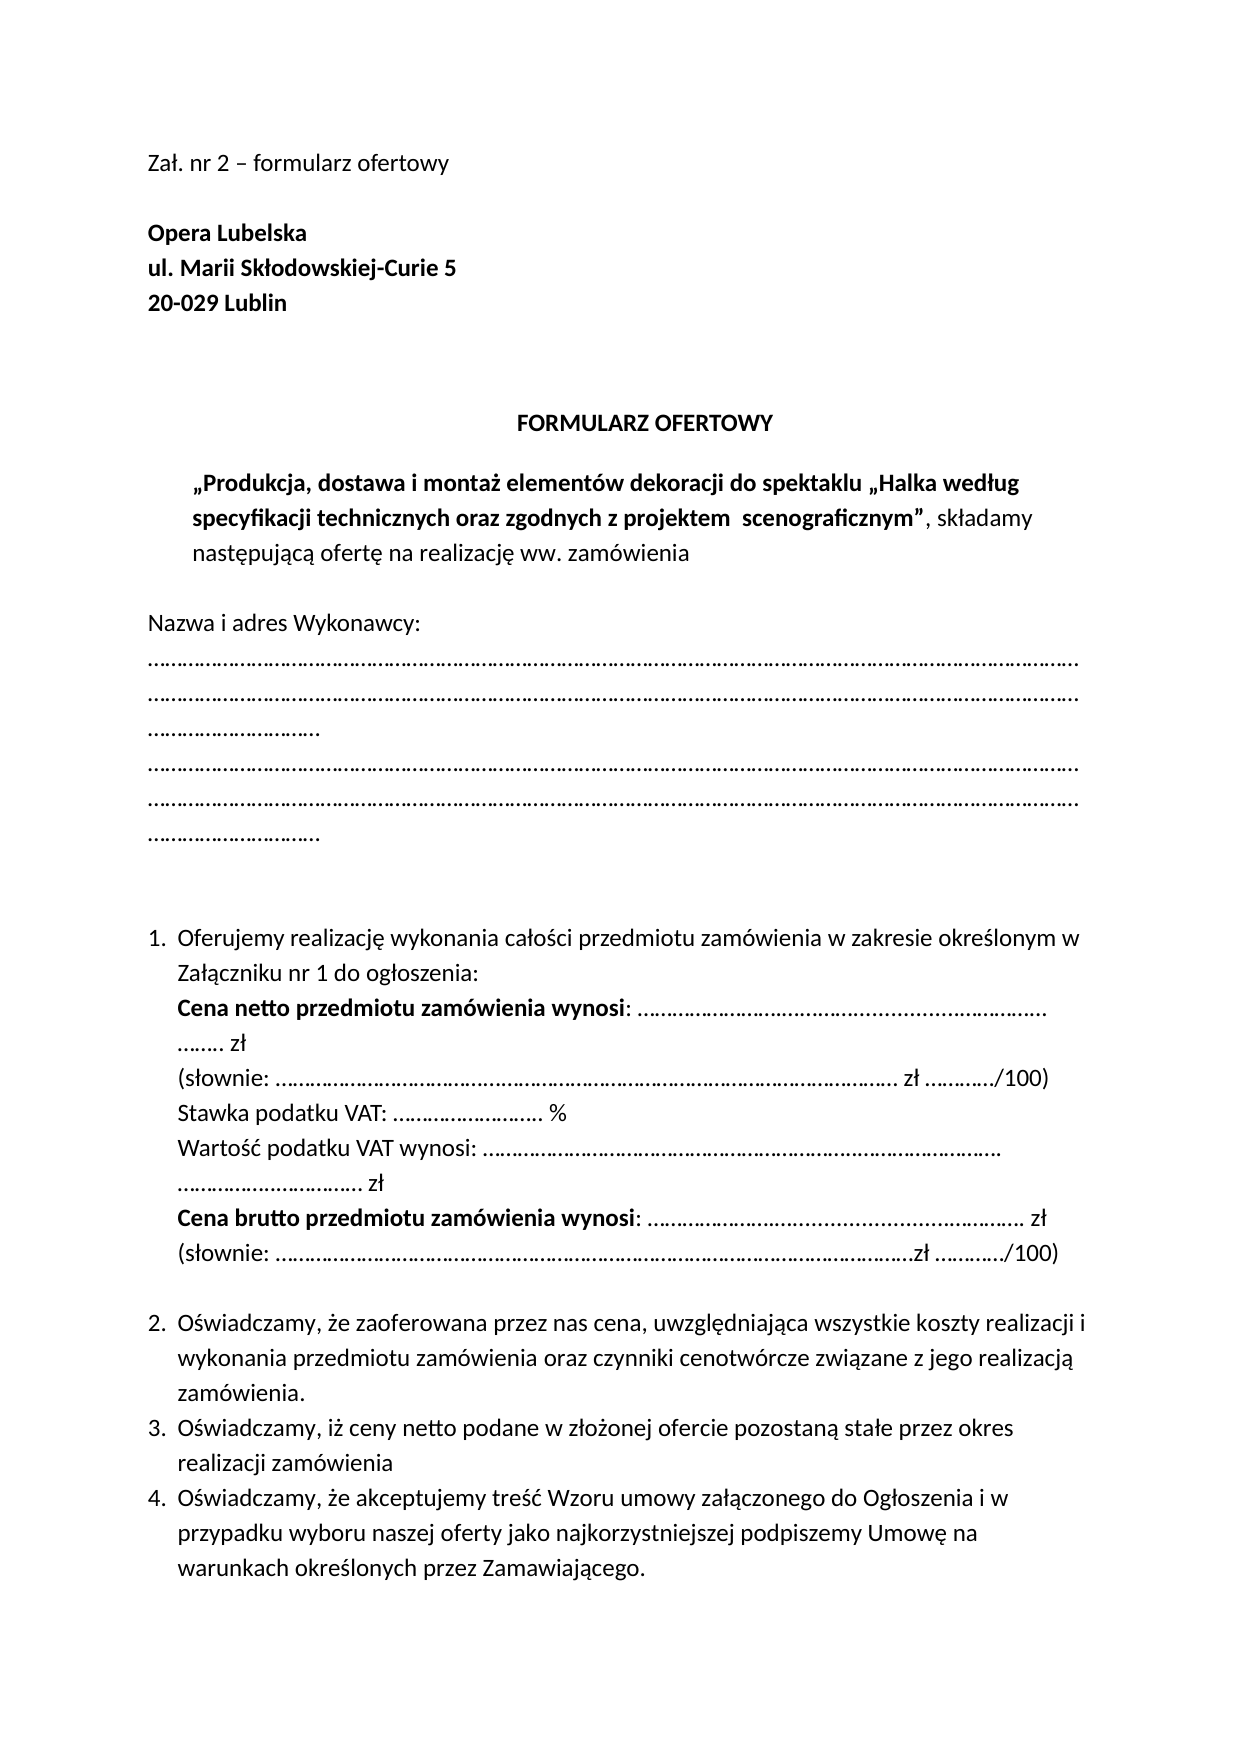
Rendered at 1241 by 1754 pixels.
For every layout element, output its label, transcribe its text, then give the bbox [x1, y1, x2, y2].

text Cena brutto przedmiotu zamówienia wynosi: ………………….….........................…………. zł [177, 1203, 1093, 1233]
text Stawka podatku VAT: …………………….. % [177, 1098, 1093, 1128]
text FORMULARZ OFERTOWY [443, 408, 1093, 438]
text (słownie: …………………………………………………………………………………………………zł …………/100) [177, 1238, 1093, 1268]
text 20-029 Lublin [148, 288, 1093, 318]
text Opera Lubelska [148, 218, 1093, 248]
text (słownie: ………………………………...…………………………………………………………… zł …………/100) [177, 1063, 1093, 1093]
list Oferujemy realizację wykonania całości przedmiotu zamówienia w zakresie określonym w Załączniku nr 1 do ogłoszenia: [148, 923, 1093, 988]
text Nazwa i adres Wykonawcy: ………………………………………………………………………………………………………………………………………………………………………………………………………………………………………………………………………………………………………………………… [148, 608, 1093, 743]
text ………………………………………………………………………………………………………………………………………………………………………………………………………………………………………………………………………………………………………………………… [148, 748, 1093, 848]
text Wartość podatku VAT wynosi: ………………………………………………………..…………………….……………..…………… zł [177, 1133, 1093, 1198]
text Cena netto przedmiotu zamówienia wynosi: …………………….…...…….................…………...…….. zł [177, 993, 1093, 1058]
list Oświadczamy, że akceptujemy treść Wzoru umowy załączonego do Ogłoszenia i w przypadku wyboru naszej oferty jako najkorzystniejszej podpiszemy Umowę na warunkach określonych przez Zamawiającego. [148, 1483, 1093, 1583]
list Zał. nr 2 – formularz ofertowy [148, 148, 1093, 178]
list „Produkcja, dostawa i montaż elementów dekoracji do spektaklu „Halka według specyfikacji technicznych oraz zgodnych z projektem scenograficznym”, składamy następującą ofertę na realizację ww. zamówienia [192, 468, 1093, 568]
text ul. Marii Skłodowskiej-Curie 5 [148, 253, 1093, 283]
list Oświadczamy, że zaoferowana przez nas cena, uwzględniająca wszystkie koszty realizacji i wykonania przedmiotu zamówienia oraz czynniki cenotwórcze związane z jego realizacją zamówienia. [148, 1308, 1093, 1408]
list Oświadczamy, iż ceny netto podane w złożonej ofercie pozostaną stałe przez okres realizacji zamówienia [148, 1413, 1093, 1478]
